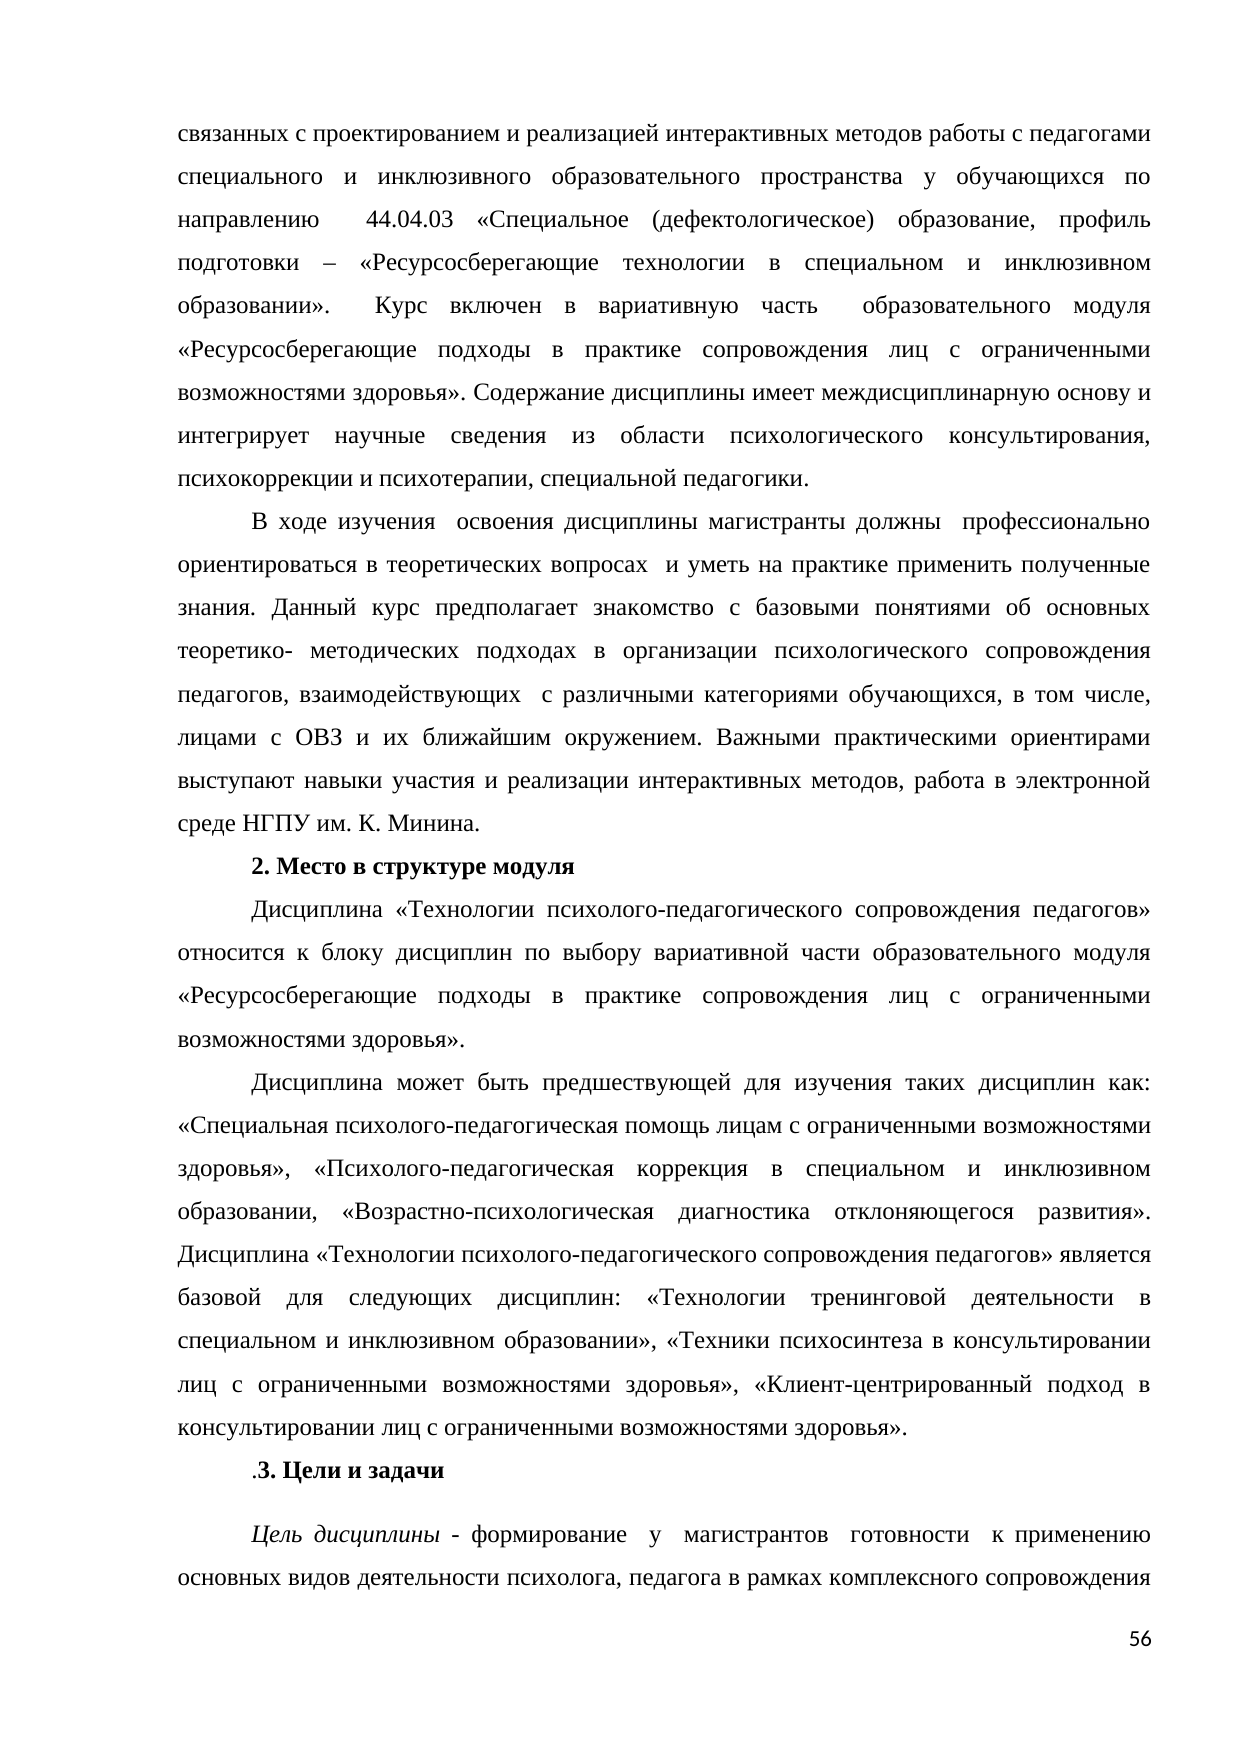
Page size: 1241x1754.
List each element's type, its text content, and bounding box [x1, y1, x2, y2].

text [177, 1519, 1152, 1591]
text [177, 118, 1152, 492]
text Дисциплина может быть предшествующей для изучения таких дисциплин как: «Специальная психолого-педагогическая помощь лицам с ограниченными возможностями здоровья», «Психолого-педагогическая коррекция в специальном и инклюзивном образовании, «Возрастно-психологическая диагностика отклоняющегося развития». Дисциплина «Технологии психолого-педагогического сопровождения педагогов» является базовой для следующих дисциплин: «Технологии тренинговой деятельности в специальном и инклюзивном образовании», «Техники психосинтеза в консультировании лиц с ограниченными возможностями здоровья», «Клиент-центрированный подход в консультировании лиц с ограниченными возможностями здоровья». [177, 1067, 1152, 1441]
text .3. Цели и задачи [177, 1455, 1152, 1484]
text В ходе изучения освоения дисциплины магистранты должны профессионально ориентироваться в теоретических вопросах и уметь на практике применить полученные знания. Данный курс предполагает знакомство с базовыми понятиями об основных теоретико- методических подходах в организации психологического сопровождения педагогов, взаимодействующих с различными категориями обучающихся, в том числе, лицами с ОВЗ и их ближайшим окружением. Важными практическими ориентирами выступают навыки участия и реализации интерактивных методов, работа в электронной среде НГПУ им. К. Минина. [177, 506, 1152, 837]
text Дисциплина «Технологии психолого-педагогического сопровождения педагогов» относится к блоку дисциплин по выбору вариативной части образовательного модуля «Ресурсосберегающие подходы в практике сопровождения лиц с ограниченными возможностями здоровья». [177, 894, 1152, 1052]
text 2. Место в структуре модуля [177, 851, 1152, 880]
